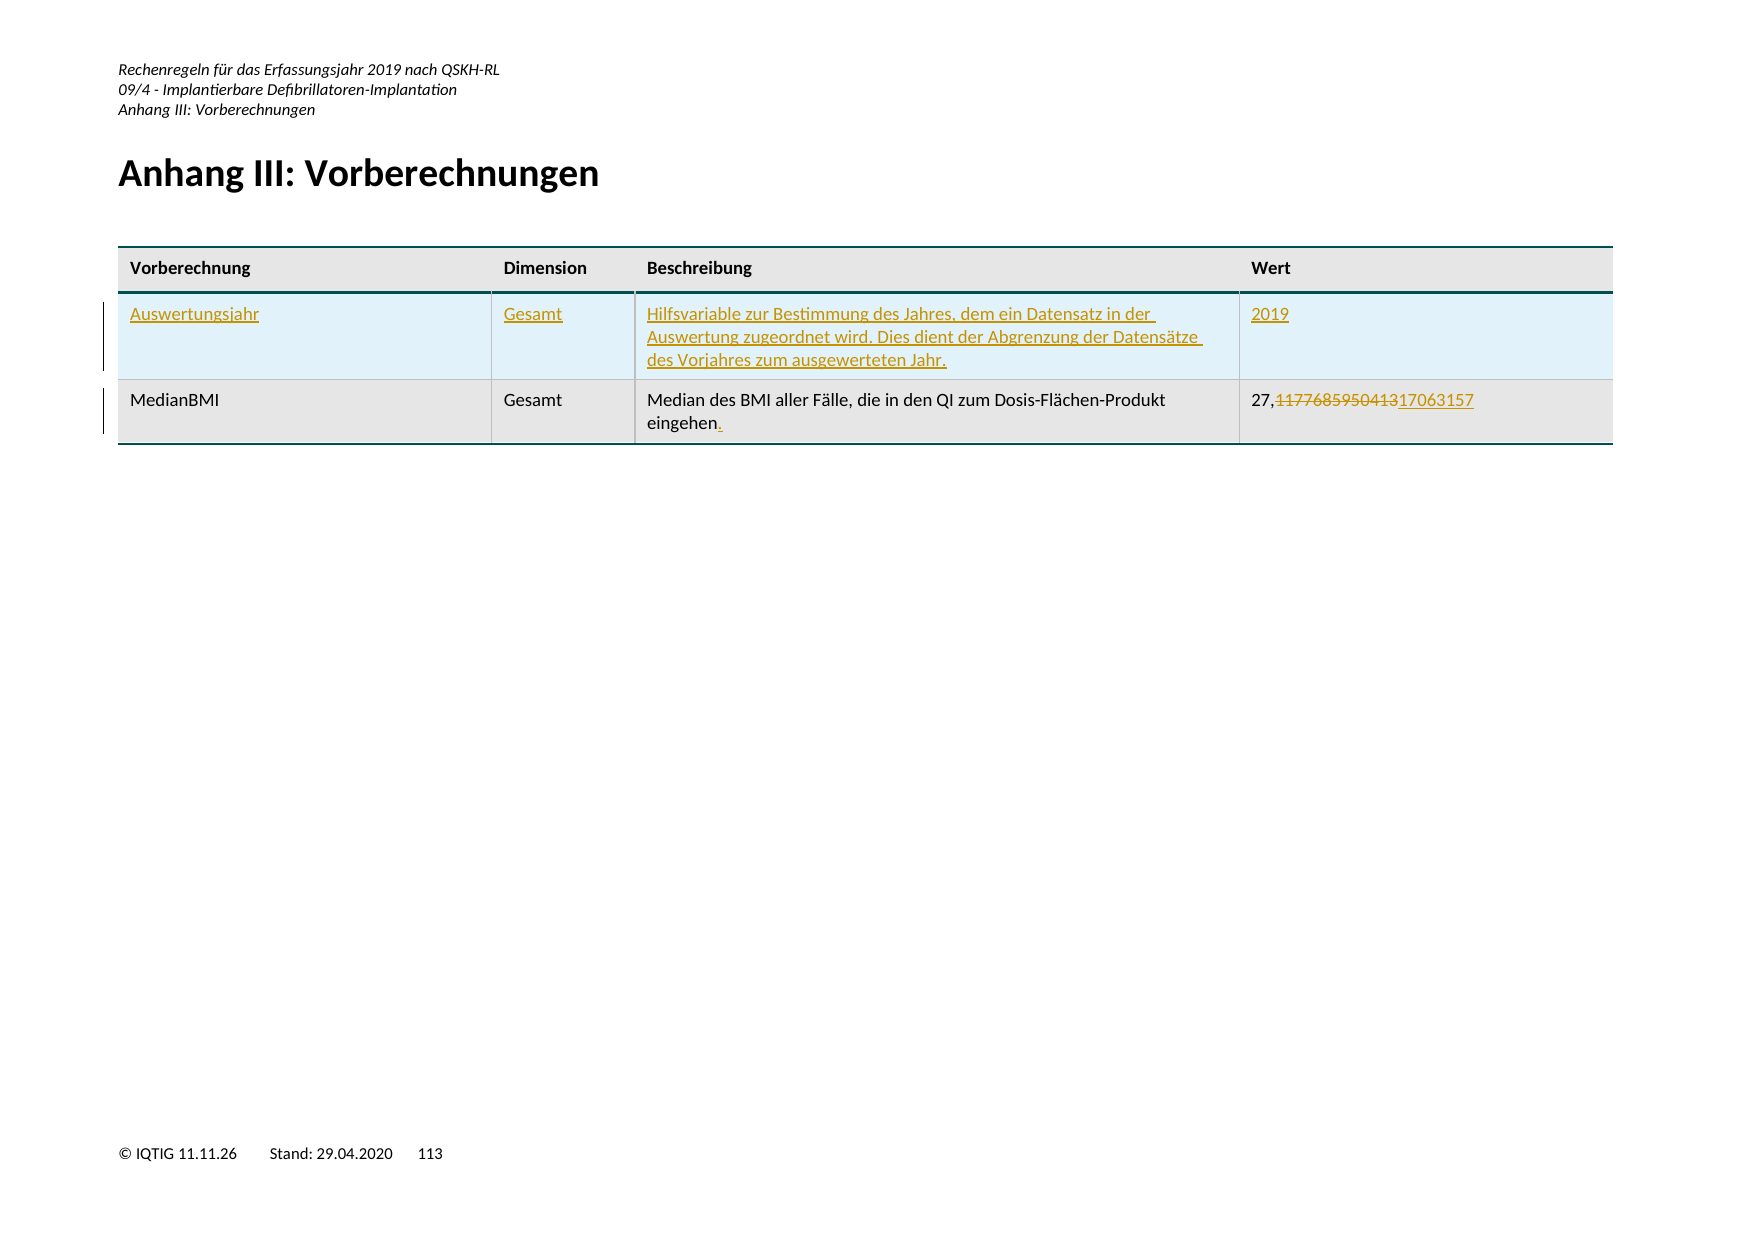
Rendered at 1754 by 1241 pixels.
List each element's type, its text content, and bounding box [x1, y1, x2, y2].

table_cell Gesamt [492, 380, 634, 442]
table_header Wert [1239, 248, 1613, 291]
table_header Beschreibung [635, 248, 1239, 291]
table_header Vorberechnung [118, 248, 492, 291]
table_cell MedianBMI [118, 380, 491, 442]
table_cell Median des BMI aller Fälle, die in den QI zum Dosis-Flächen-Produkt eingehen [636, 380, 1239, 442]
table_cell 27, [1240, 380, 1613, 442]
table_header Dimension [492, 248, 635, 291]
text Anhang III: Vorberechnungen [118, 148, 1636, 196]
